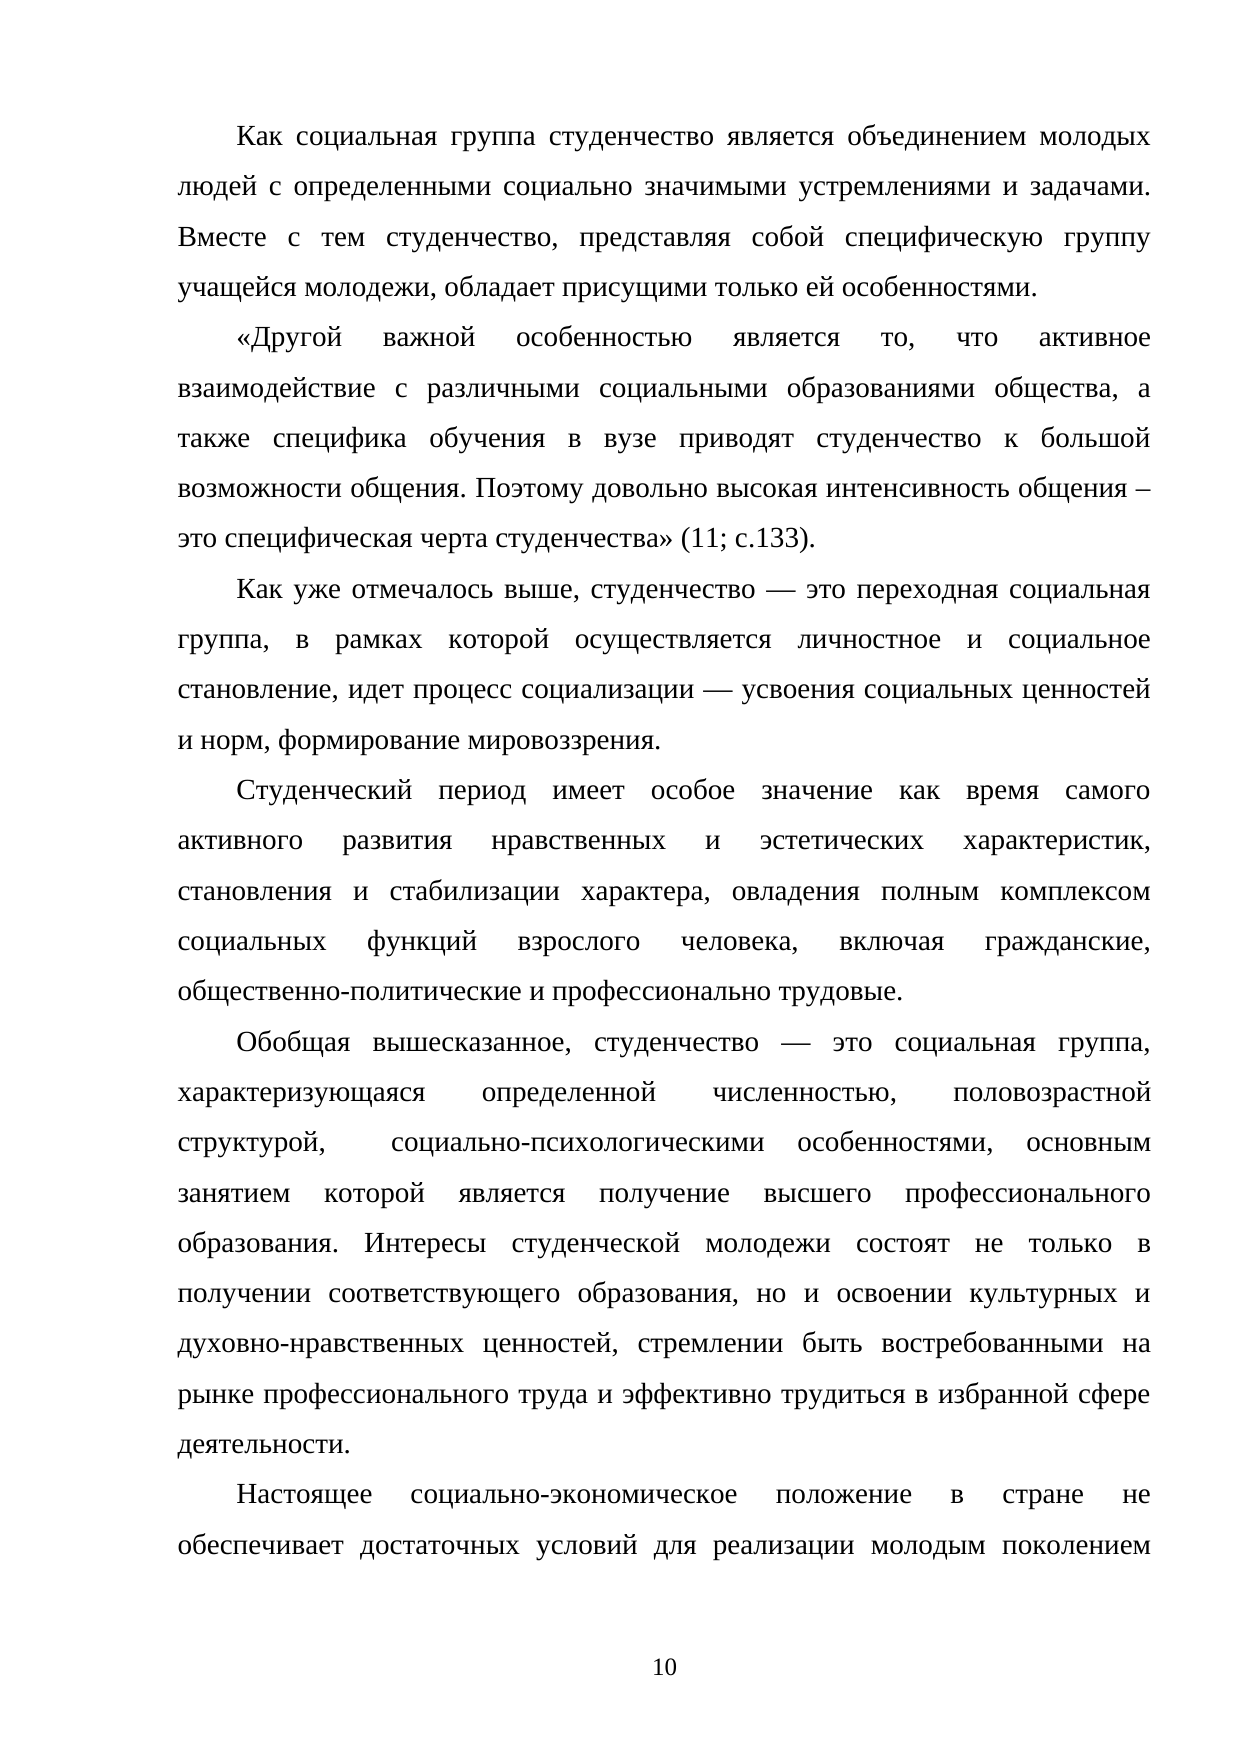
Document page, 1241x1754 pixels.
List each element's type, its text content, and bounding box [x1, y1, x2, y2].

text Обобщая вышесказанное, студенчество — это социальная группа, характеризующаяся определенной численностью, половозрастной структурой, социально-психологическими особенностями, основным занятием которой является получение высшего профессионального образования. Интересы студенческой молодежи состоят не только в получении соответствующего образования, но и освоении культурных и духовно-нравственных ценностей, стремлении быть востребованными на рынке профессионального труда и эффективно трудиться в избранной сфере деятельности. [177, 1024, 1152, 1460]
text Студенческий период имеет особое значение как время самого активного развития нравственных и эстетических характеристик, становления и стабилизации характера, овладения полным комплексом социальных функций взрослого человека, включая гражданские, общественно-политические и профессионально трудовые. [177, 772, 1152, 1007]
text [177, 1477, 1152, 1560]
text Как уже отмечалось выше, студенчество — это переходная социальная группа, в рамках которой осуществляется личностное и социальное становление, идет процесс социализации — усвоения социальных ценностей и норм, формирование мировоззрения. [177, 571, 1152, 755]
text «Другой важной особенностью является то, что активное взаимодействие с различными социальными образованиями общества, а также специфика обучения в вузе приводят студенчество к большой возможности общения. Поэтому довольно высокая интенсивность общения – это специфическая черта студенчества» (11; с.133). [177, 319, 1152, 554]
text Как социальная группа студенчество является объединением молодых людей с определенными социально значимыми устремлениями и задачами. Вместе с тем студенчество, представляя собой специфическую группу учащейся молодежи, обладает присущими только ей особенностями. [177, 118, 1152, 303]
